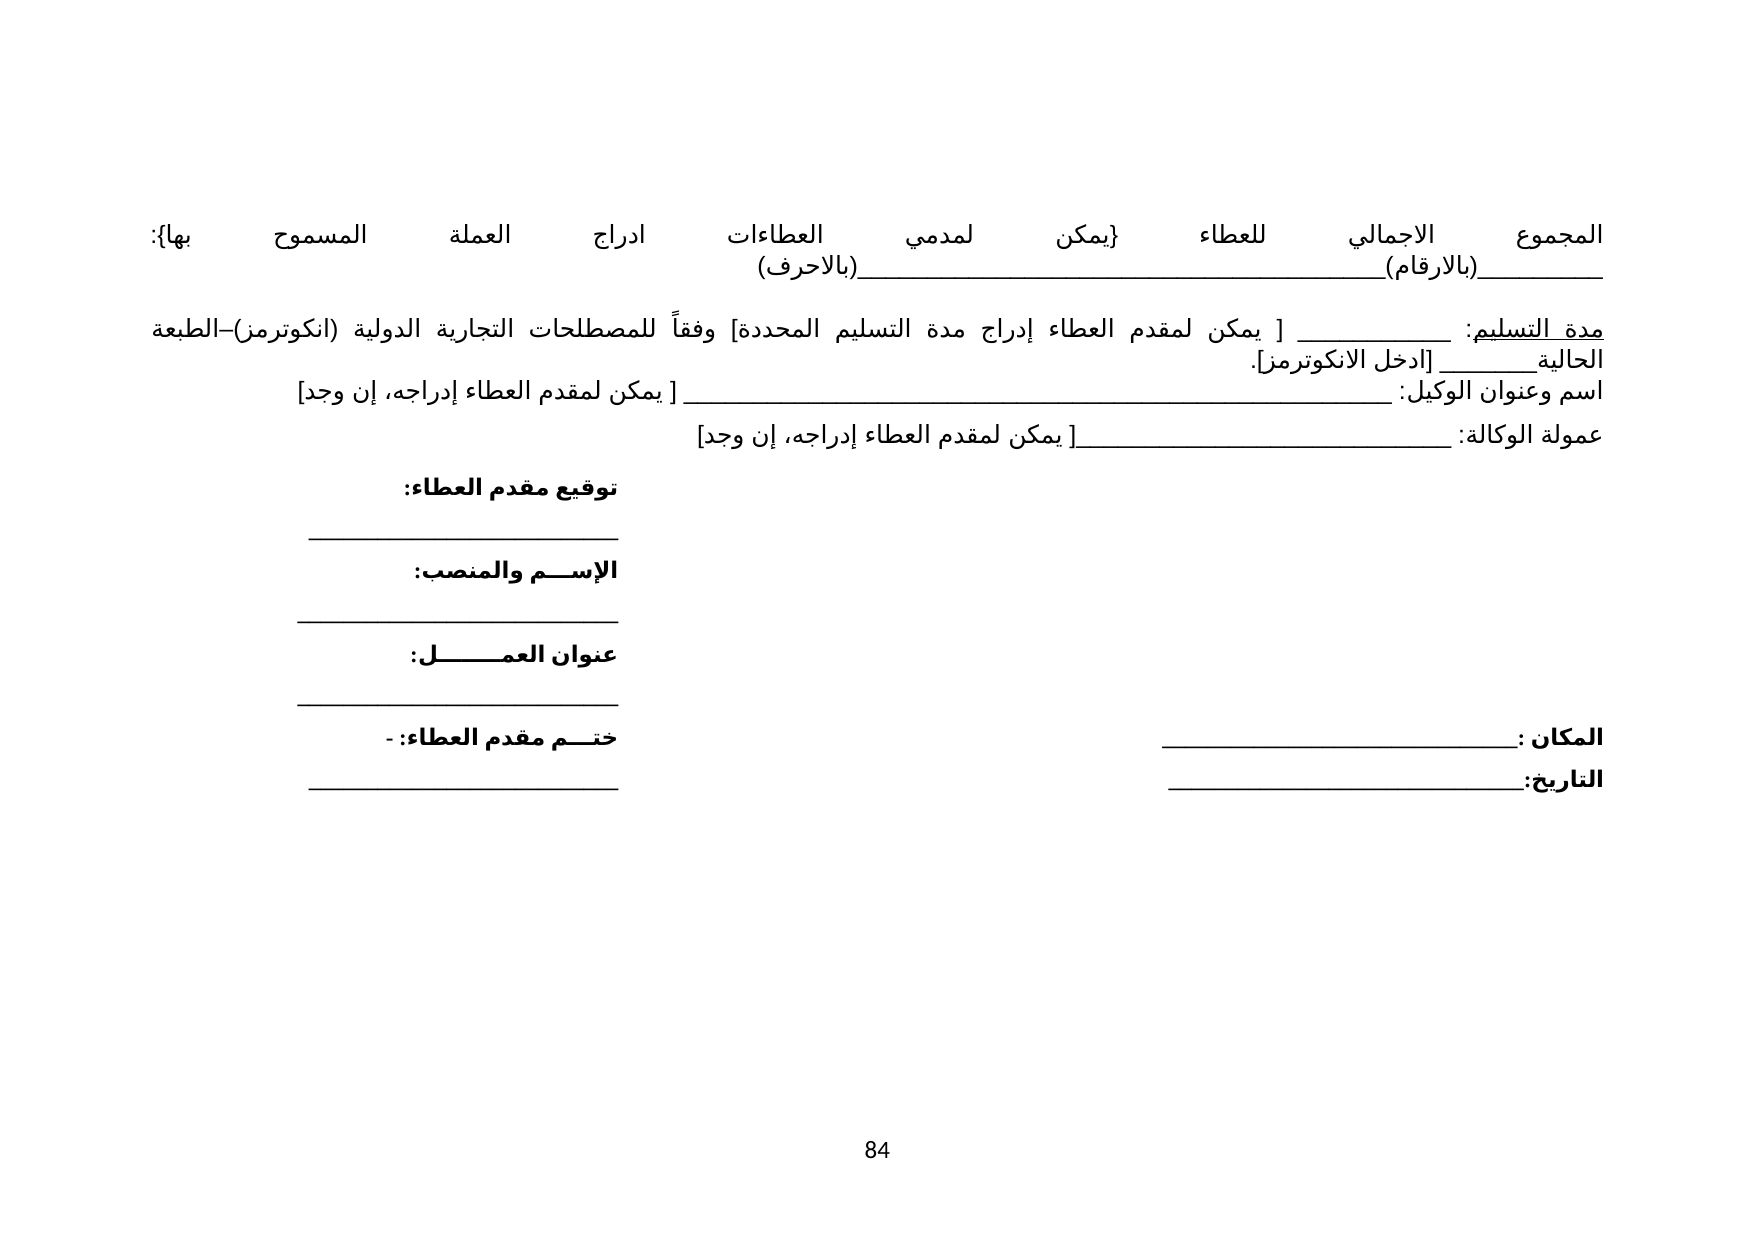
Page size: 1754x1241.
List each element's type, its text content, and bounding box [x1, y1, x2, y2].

text المجموع الاجمالي للعطاء {يمكن لمدمي العطاءات ادراج العملة المسموح بها}: _________(بالارقام)______________________________________(بالاحرف) [150, 218, 1604, 281]
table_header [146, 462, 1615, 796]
text اسم وعنوان الوكيل: ___________________________________________________ [ يمكن لمقدم العطاء إدراجه، إن وجد] [150, 375, 1604, 406]
text مدة التسليم: ___________ [ يمكن لمقدم العطاء إدراج مدة التسليم المحددة] وفقاً للمصطلحات التجارية الدولية (انكوترمز)–الطبعة الحالية_______ [ادخل الانكوترمز]. [150, 312, 1604, 375]
text عمولة الوكالة: ___________________________[ يمكن لمقدم العطاء إدراجه، إن وجد] [150, 418, 1604, 450]
